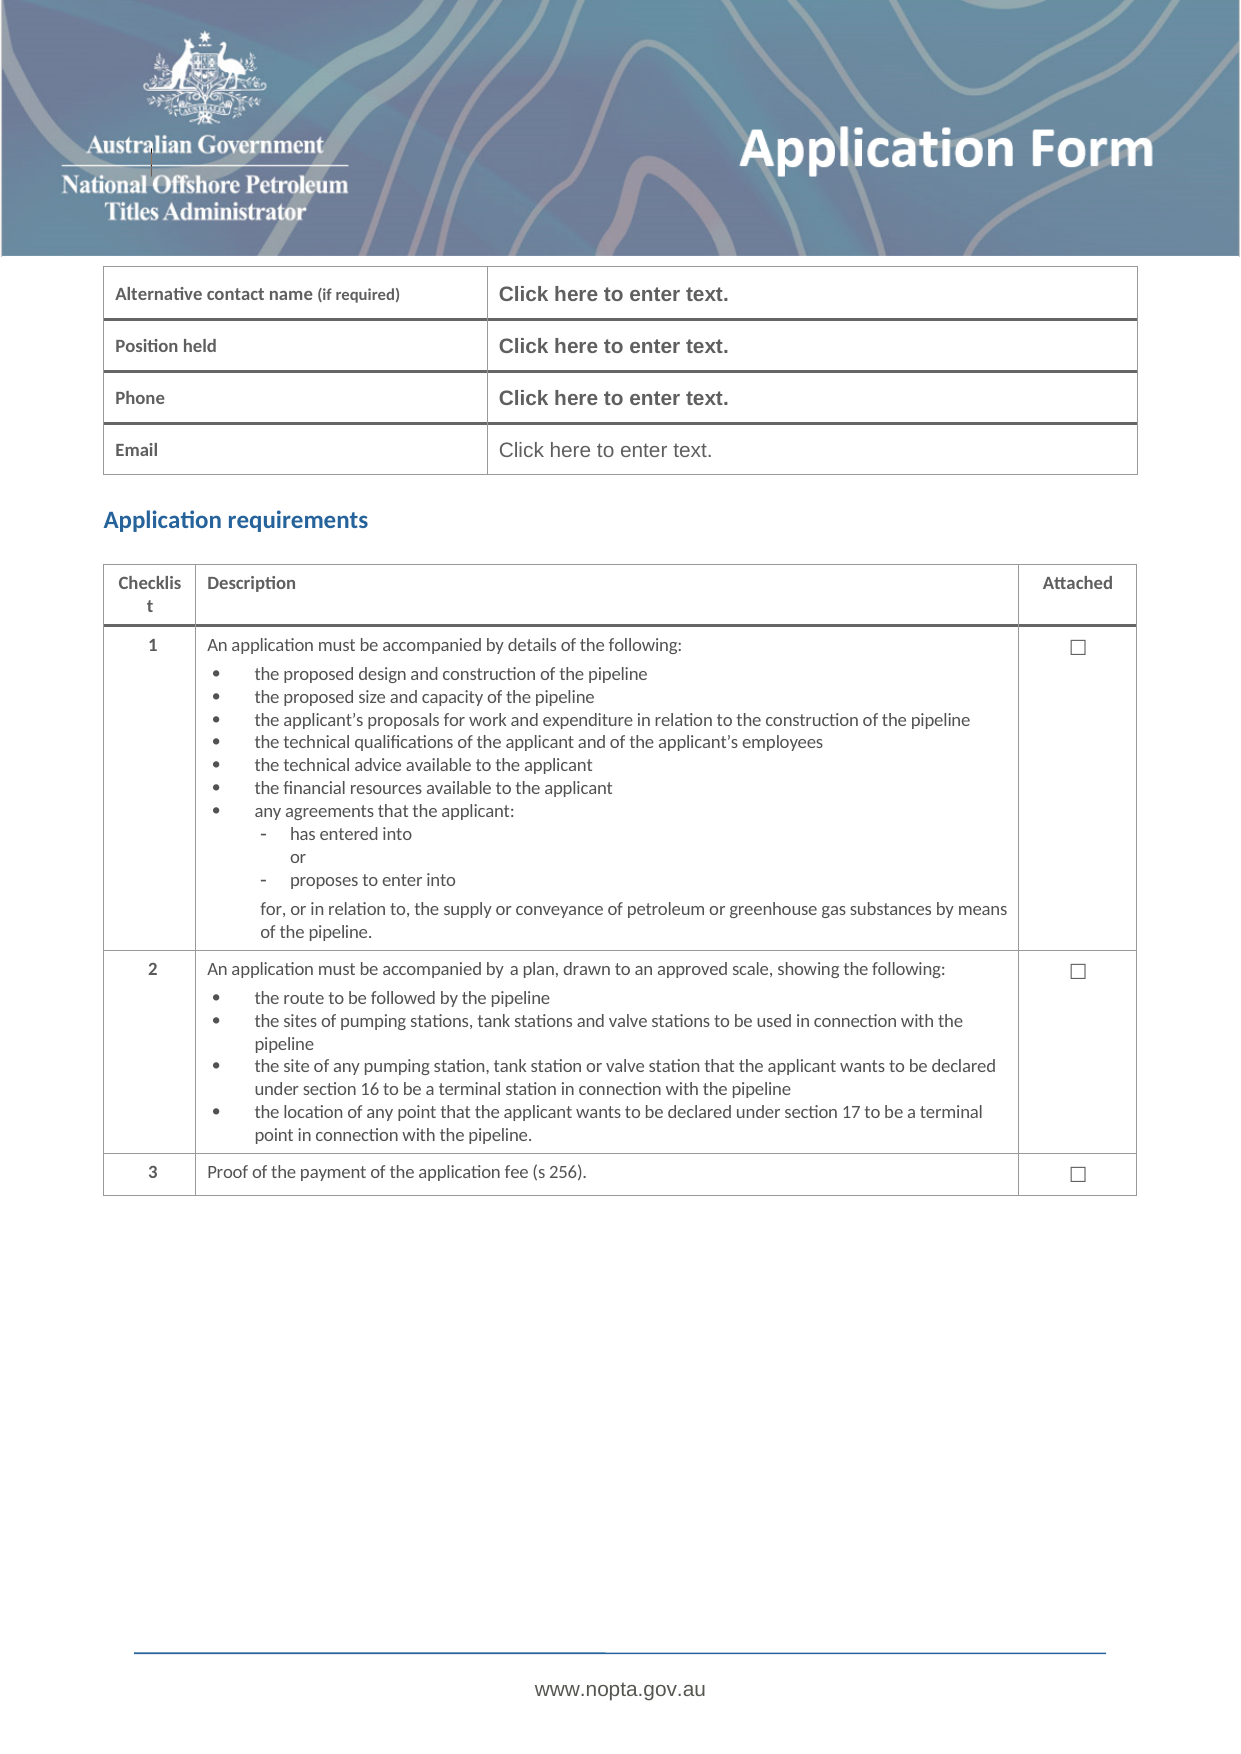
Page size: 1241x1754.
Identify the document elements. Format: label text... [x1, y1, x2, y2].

table_header Attached [1019, 565, 1136, 623]
table_header Description [196, 565, 1018, 623]
table_cell Email [104, 425, 487, 474]
table_cell An application must be accompanied by a plan, drawn to an approved scale, showing the following: the route to be followed by the pipeline the sites of pumping stations, tank stations and valve stations to be used in connection with the pipeline the site of any pumping station, tank station or valve station that the applicant wants to be declared under section 16 to be a terminal station in connection with the pipeline the location of any point that the applicant wants to be declared under section 17 to be a terminal point in connection with the pipeline. [196, 951, 1018, 1153]
table_cell [104, 951, 195, 1153]
table_cell [104, 627, 195, 949]
picture [0, 0, 1241, 257]
table_cell Position held [104, 321, 487, 370]
table_header Checklist [104, 565, 195, 623]
table_cell Proof of the payment of the application fee (s 256). [196, 1154, 1018, 1194]
table_cell [104, 1154, 195, 1194]
table_cell An application must be accompanied by details of the following: the proposed design and construction of the pipeline the proposed size and capacity of the pipeline the applicant’s proposals for work and expenditure in relation to the construction of the pipeline the technical qualifications of the applicant and of the applicant’s employees the technical advice available to the applicant the financial resources available to the applicant any agreements that the applicant: has entered into or proposes to enter into for, or in relation to, the supply or conveyance of petroleum or greenhouse gas substances by means of the pipeline. [196, 627, 1018, 949]
subtitle Application requirements [103, 504, 1137, 535]
table_cell Phone [104, 373, 487, 422]
table_cell Alternative contact name (if required) [104, 267, 487, 318]
table_cell [1019, 627, 1136, 949]
